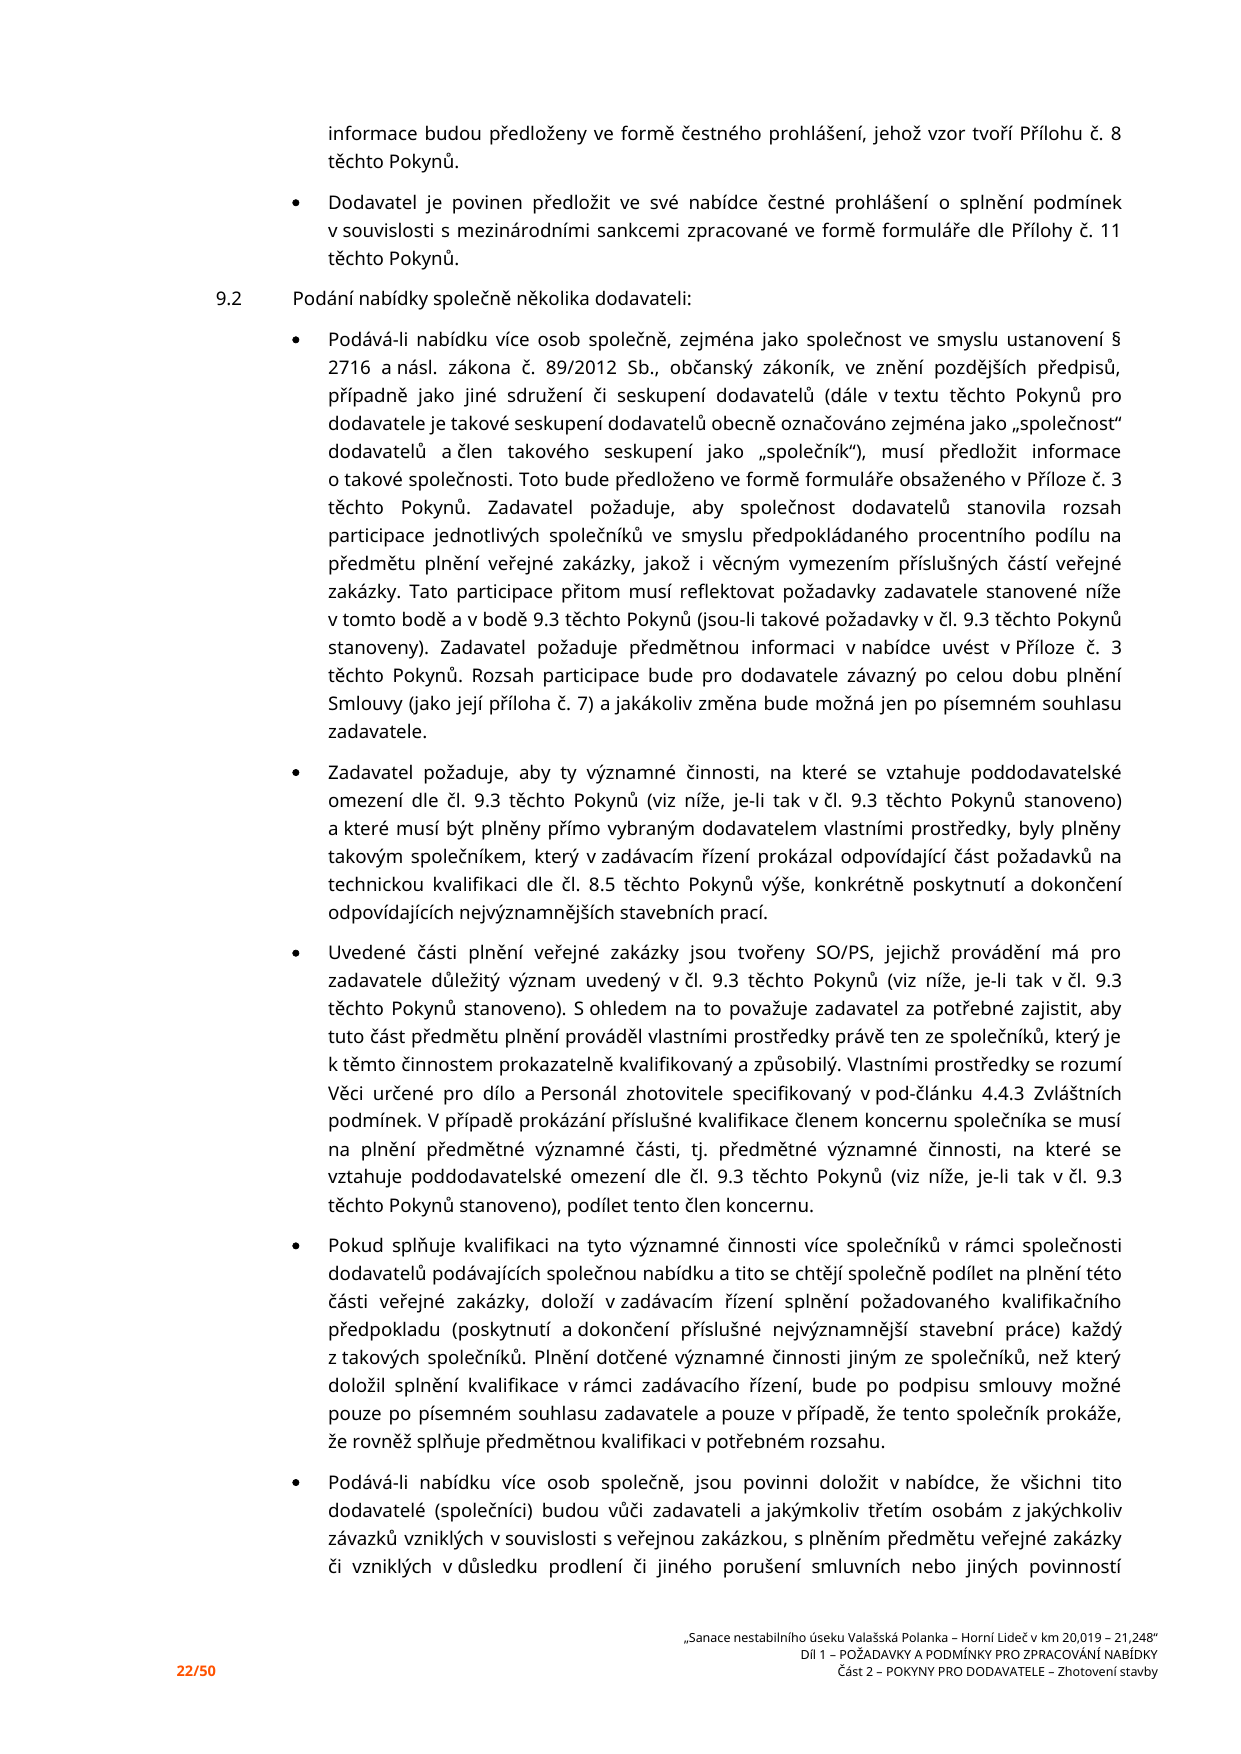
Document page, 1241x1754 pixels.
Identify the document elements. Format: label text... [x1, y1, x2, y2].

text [292, 1469, 1122, 1579]
text Uvedené části plnění veřejné zakázky jsou tvořeny SO/PS, jejichž provádění má pro zadavatele důležitý význam uvedený v čl. 9.3 těchto Pokynů (viz níže, je-li tak v čl. 9.3 těchto Pokynů stanoveno). S ohledem na to považuje zadavatel za potřebné zajistit, aby tuto část předmětu plnění prováděl vlastními prostředky právě ten ze společníků, který je k těmto činnostem prokazatelně kvalifikovaný a způsobilý. Vlastními prostředky se rozumí Věci určené pro dílo a Personál zhotovitele specifikovaný v pod-článku 4.4.3 Zvláštních podmínek. V případě prokázání příslušné kvalifikace členem koncernu společníka se musí na plnění předmětné významné části, tj. předmětné významné činnosti, na které se vztahuje poddodavatelské omezení dle čl. 9.3 těchto Pokynů (viz níže, je-li tak v čl. 9.3 těchto Pokynů stanoveno), podílet tento člen koncernu. [292, 940, 1122, 1217]
text Pokud splňuje kvalifikaci na tyto významné činnosti více společníků v rámci společnosti dodavatelů podávajících společnou nabídku a tito se chtějí společně podílet na plnění této části veřejné zakázky, doloží v zadávacím řízení splnění požadovaného kvalifikačního předpokladu (poskytnutí a dokončení příslušné nejvýznamnější stavební práce) každý z takových společníků. Plnění dotčené významné činnosti jiným ze společníků, než který doložil splnění kvalifikace v rámci zadávacího řízení, bude po podpisu smlouvy možné pouze po písemném souhlasu zadavatele a pouze v případě, že tento společník prokáže, že rovněž splňuje předmětnou kvalifikaci v potřebném rozsahu. [292, 1232, 1122, 1454]
text Zadavatel požaduje, aby ty významné činnosti, na které se vztahuje poddodavatelské omezení dle čl. 9.3 těchto Pokynů (viz níže, je-li tak v čl. 9.3 těchto Pokynů stanoveno) a které musí být plněny přímo vybraným dodavatelem vlastními prostředky, byly plněny takovým společníkem, který v zadávacím řízení prokázal odpovídající část požadavků na technickou kvalifikaci dle čl. 8.5 těchto Pokynů výše, konkrétně poskytnutí a dokončení odpovídajících nejvýznamnějších stavebních prací. [292, 759, 1122, 925]
text Dodavatel je povinen předložit ve své nabídce čestné prohlášení o splnění podmínek v souvislosti s mezinárodními sankcemi zpracované ve formě formuláře dle Přílohy č. 11 těchto Pokynů. [292, 189, 1122, 271]
text Podává-li nabídku více osob společně, zejména jako společnost ve smyslu ustanovení § 2716 a násl. zákona č. 89/2012 Sb., občanský zákoník, ve znění pozdějších předpisů, případně jako jiné sdružení či seskupení dodavatelů (dále v textu těchto Pokynů pro dodavatele je takové seskupení dodavatelů obecně označováno zejména jako „společnost“ dodavatelů a člen takového seskupení jako „společník“), musí předložit informace o takové společnosti. Toto bude předloženo ve formě formuláře obsaženého v Příloze č. 3 těchto Pokynů. Zadavatel požaduje, aby společnost dodavatelů stanovila rozsah participace jednotlivých společníků ve smyslu předpokládaného procentního podílu na předmětu plnění veřejné zakázky, jakož i věcným vymezením příslušných částí veřejné zakázky. Tato participace přitom musí reflektovat požadavky zadavatele stanovené níže v tomto bodě a v bodě 9.3 těchto Pokynů (jsou-li takové požadavky v čl. 9.3 těchto Pokynů stanoveny). Zadavatel požaduje předmětnou informaci v nabídce uvést v Příloze č. 3 těchto Pokynů. Rozsah participace bude pro dodavatele závazný po celou dobu plnění Smlouvy (jako její příloha č. 7) a jakákoliv změna bude možná jen po písemném souhlasu zadavatele. [292, 326, 1122, 744]
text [292, 121, 1122, 174]
text Podání nabídky společně několika dodavateli: [216, 286, 1122, 311]
